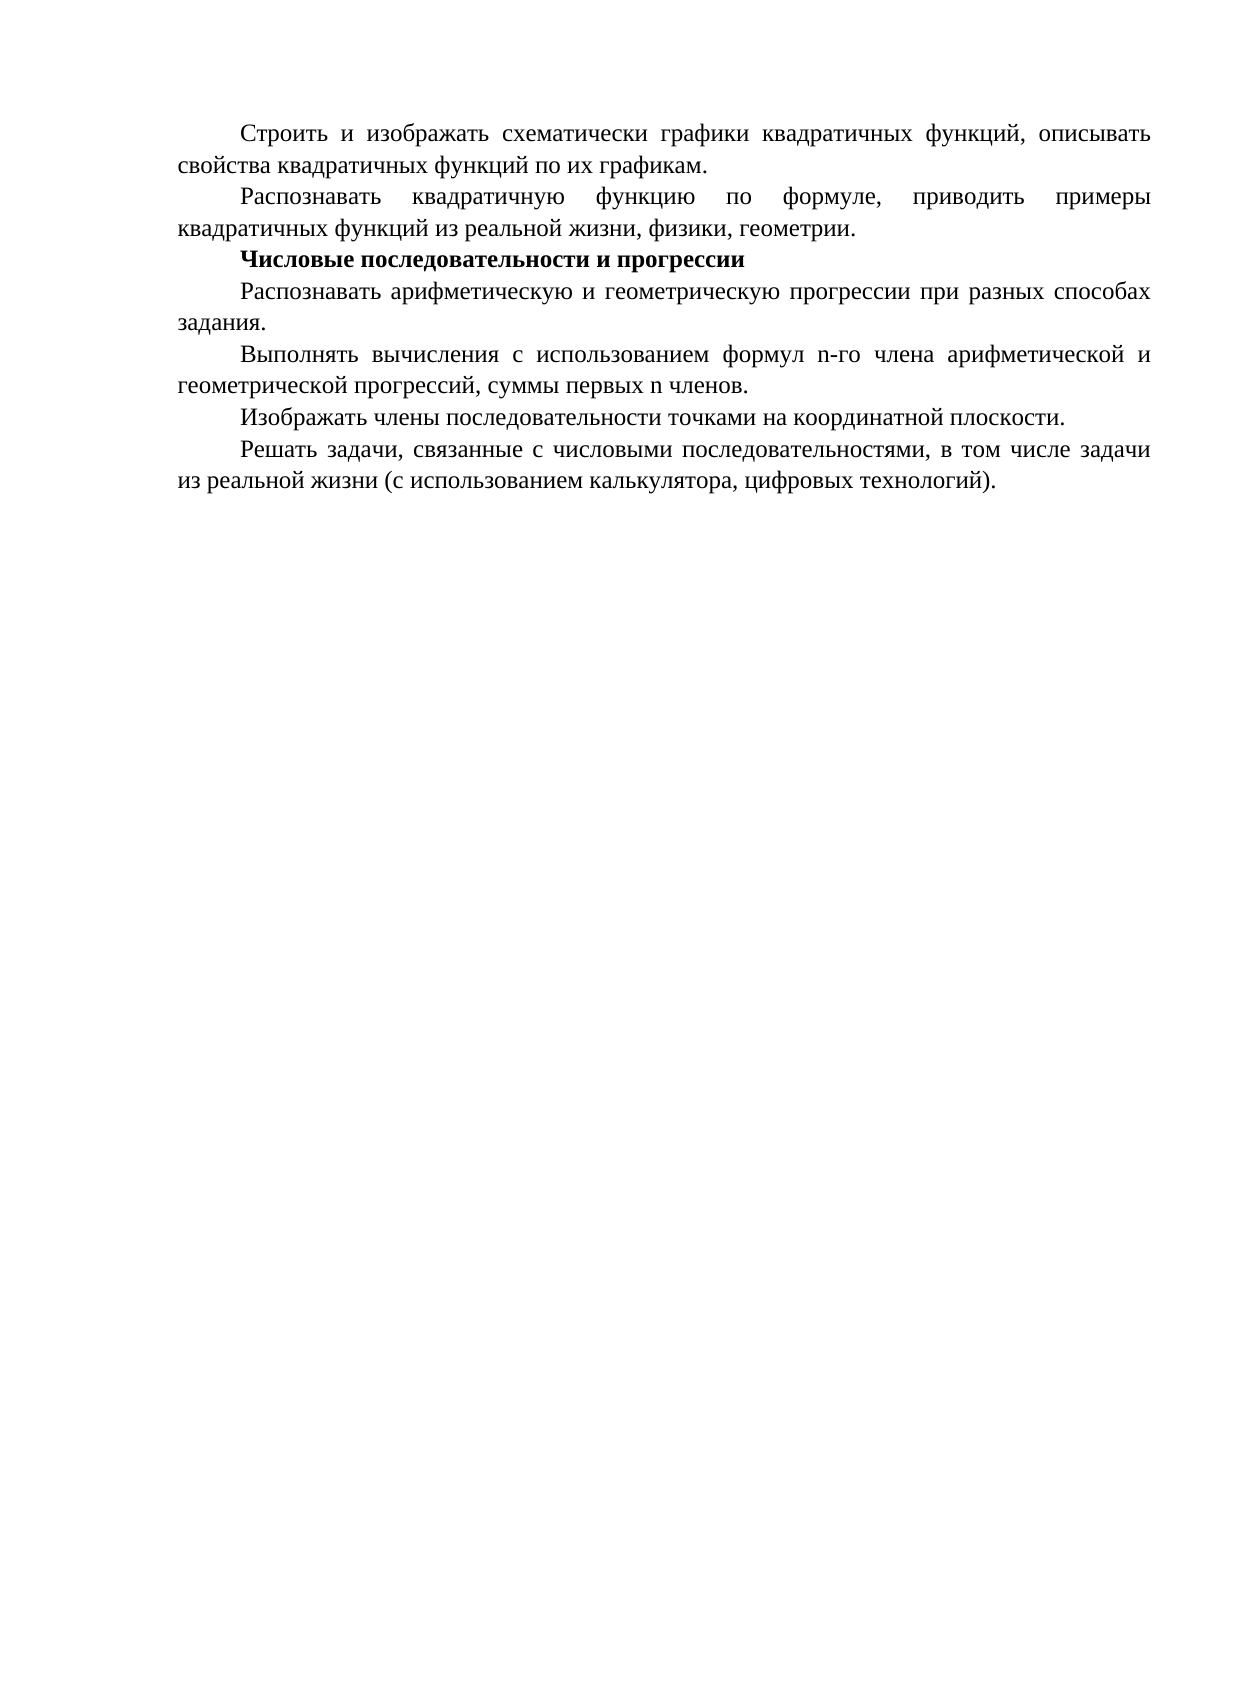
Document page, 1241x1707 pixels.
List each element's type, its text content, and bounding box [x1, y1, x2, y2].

text Числовые последовательности и прогрессии [177, 244, 1152, 273]
text Изображать члены последовательности точками на координатной плоскости. [177, 402, 1152, 431]
text Решать задачи, связанные с числовыми последовательностями, в том числе задачи из реальной жизни (с использованием калькулятора, цифровых технологий). [177, 434, 1152, 494]
text Строить и изображать схематически графики квадратичных функций, описывать свойства квадратичных функций по их графикам. [177, 118, 1152, 178]
text Распознавать квадратичную функцию по формуле, приводить примеры квадратичных функций из реальной жизни, физики, геометрии. [177, 181, 1152, 242]
text Выполнять вычисления с использованием формул n-го члена арифметической и геометрической прогрессий, суммы первых n членов. [177, 339, 1152, 399]
text Распознавать арифметическую и геометрическую прогрессии при разных способах задания. [177, 276, 1152, 336]
